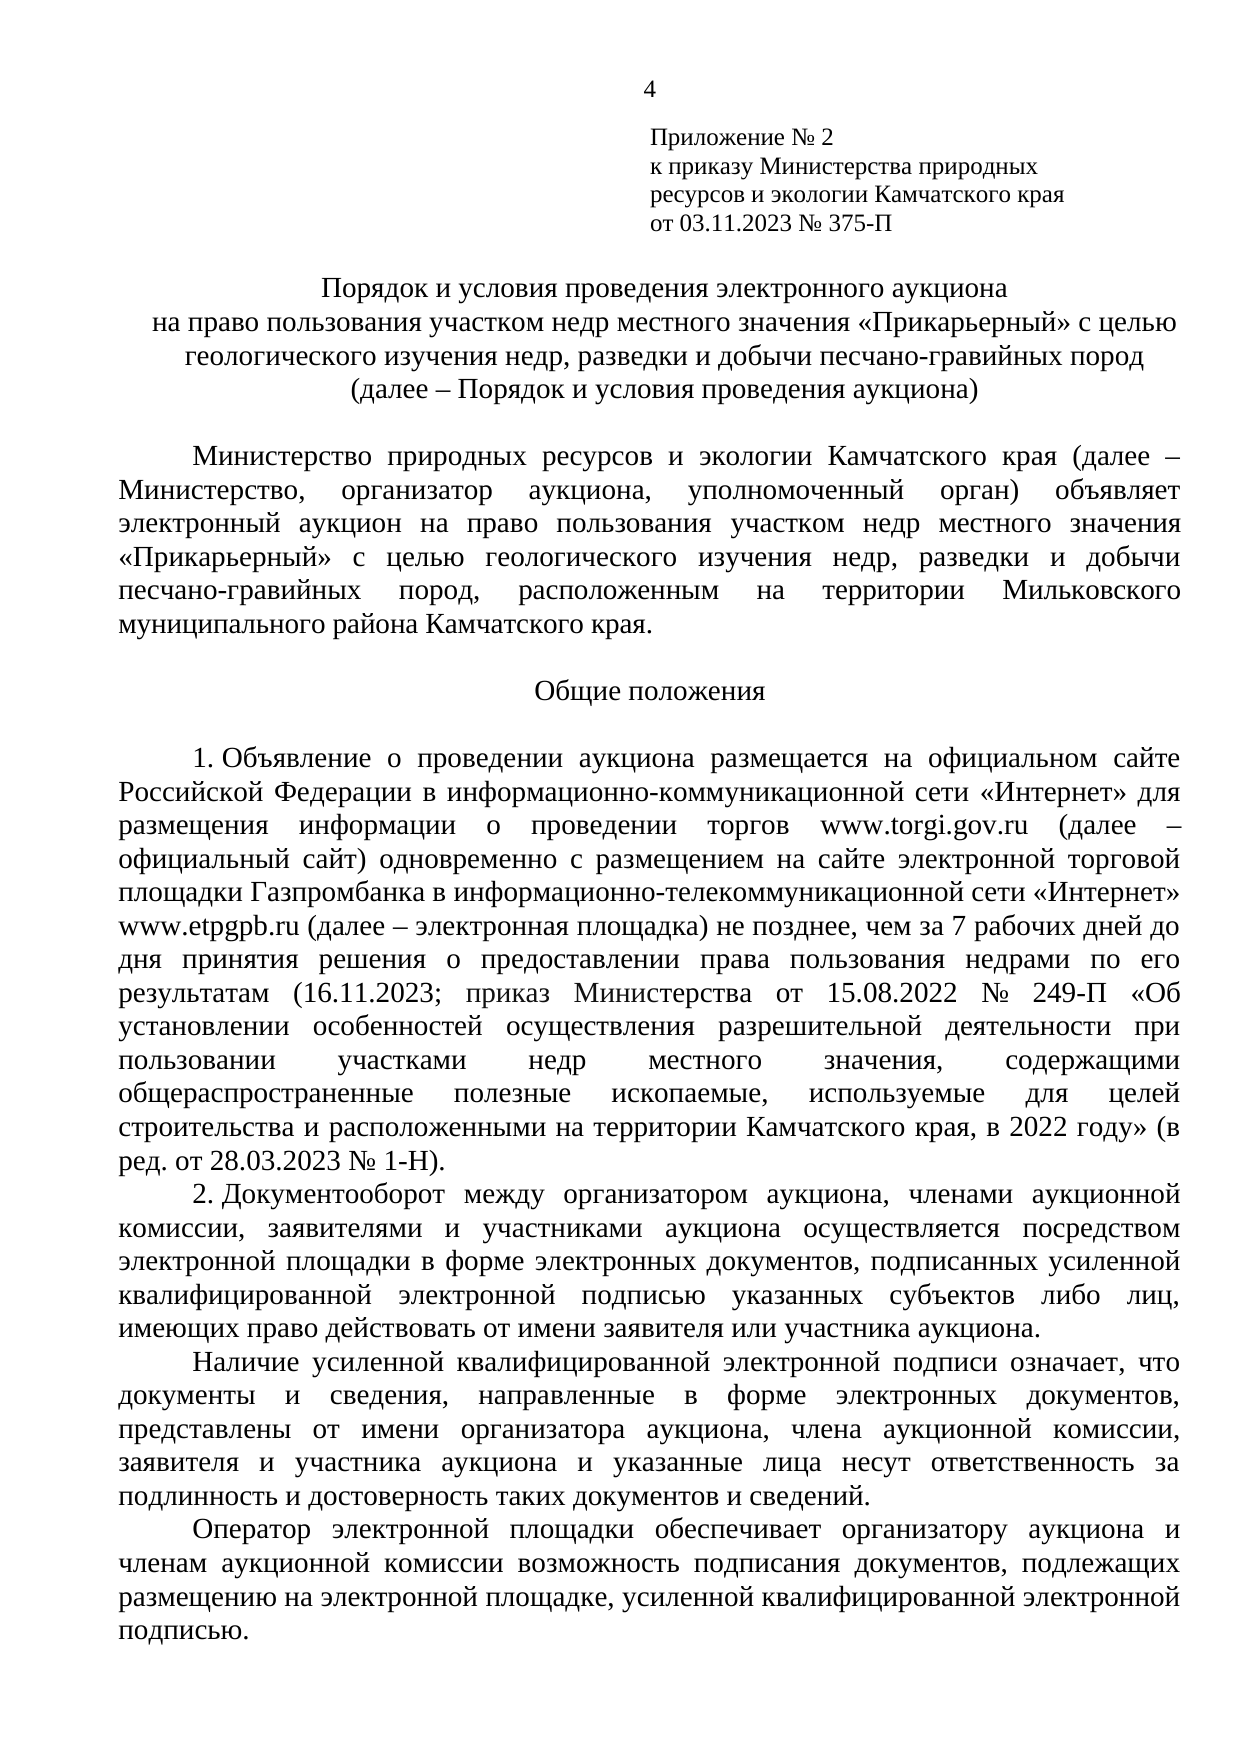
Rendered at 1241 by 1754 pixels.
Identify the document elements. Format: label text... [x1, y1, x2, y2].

list Объявление о проведении аукциона размещается на официальном сайте Российской Федерации в информационно-коммуникационной сети «Интернет» для размещения информации о проведении торгов www.torgi.gov.ru (далее – официальный сайт) одновременно с размещением на сайте электронной торговой площадки Газпромбанка в информационно-телекоммуникационной сети «Интернет» www.etpgpb.ru (далее – электронная площадка) не позднее, чем за 7 рабочих дней до дня принятия решения о предоставлении права пользования недрами по его результатам (16.11.2023; приказ Министерства от 15.08.2022 № 249-П «Об установлении особенностей осуществления разрешительной деятельности при пользовании участками недр местного значения, содержащими общераспространенные полезные ископаемые, используемые для целей строительства и расположенными на территории Камчатского края, в 2022 году» (в ред. от 28.03.2023 № 1-Н). [118, 740, 1181, 1176]
title Порядок и условия проведения электронного аукциона [118, 271, 1211, 304]
title на право пользования участком недр местного значения «Прикарьерный» с целью геологического изучения недр, разведки и добычи песчано-гравийных пород [118, 304, 1211, 371]
text Оператор электронной площадки обеспечивает организатору аукциона и членам аукционной комиссии возможность подписания документов, подлежащих размещению на электронной площадке, усиленной квалифицированной электронной подписью. [118, 1512, 1181, 1646]
text Наличие усиленной квалифицированной электронной подписи означает, что документы и сведения, направленные в форме электронных документов, представлены от имени организатора аукциона, члена аукционной комиссии, заявителя и участника аукциона и указанные лица несут ответственность за подлинность и достоверность таких документов и сведений. [118, 1344, 1181, 1512]
text к приказу Министерства природных [650, 151, 1181, 179]
title (далее – Порядок и условия проведения аукциона) [118, 371, 1211, 405]
text ресурсов и экологии Камчатского края [650, 179, 1181, 208]
text Приложение № 2 [650, 122, 1181, 151]
list Документооборот между организатором аукциона, членами аукционной комиссии, заявителями и участниками аукциона осуществляется посредством электронной площадки в форме электронных документов, подписанных усиленной квалифицированной электронной подписью указанных субъектов либо лиц, имеющих право действовать от имени заявителя или участника аукциона. [118, 1176, 1181, 1344]
text Министерство природных ресурсов и экологии Камчатского края (далее – Министерство, организатор аукциона, уполномоченный орган) объявляет электронный аукцион на право пользования участком недр местного значения «Прикарьерный» с целью геологического изучения недр, разведки и добычи песчано-гравийных пород, расположенным на территории Мильковского муниципального района Камчатского края. [118, 438, 1181, 639]
text Общие положения [118, 673, 1181, 707]
text от 03.11.2023 № 375-П [650, 208, 1181, 237]
